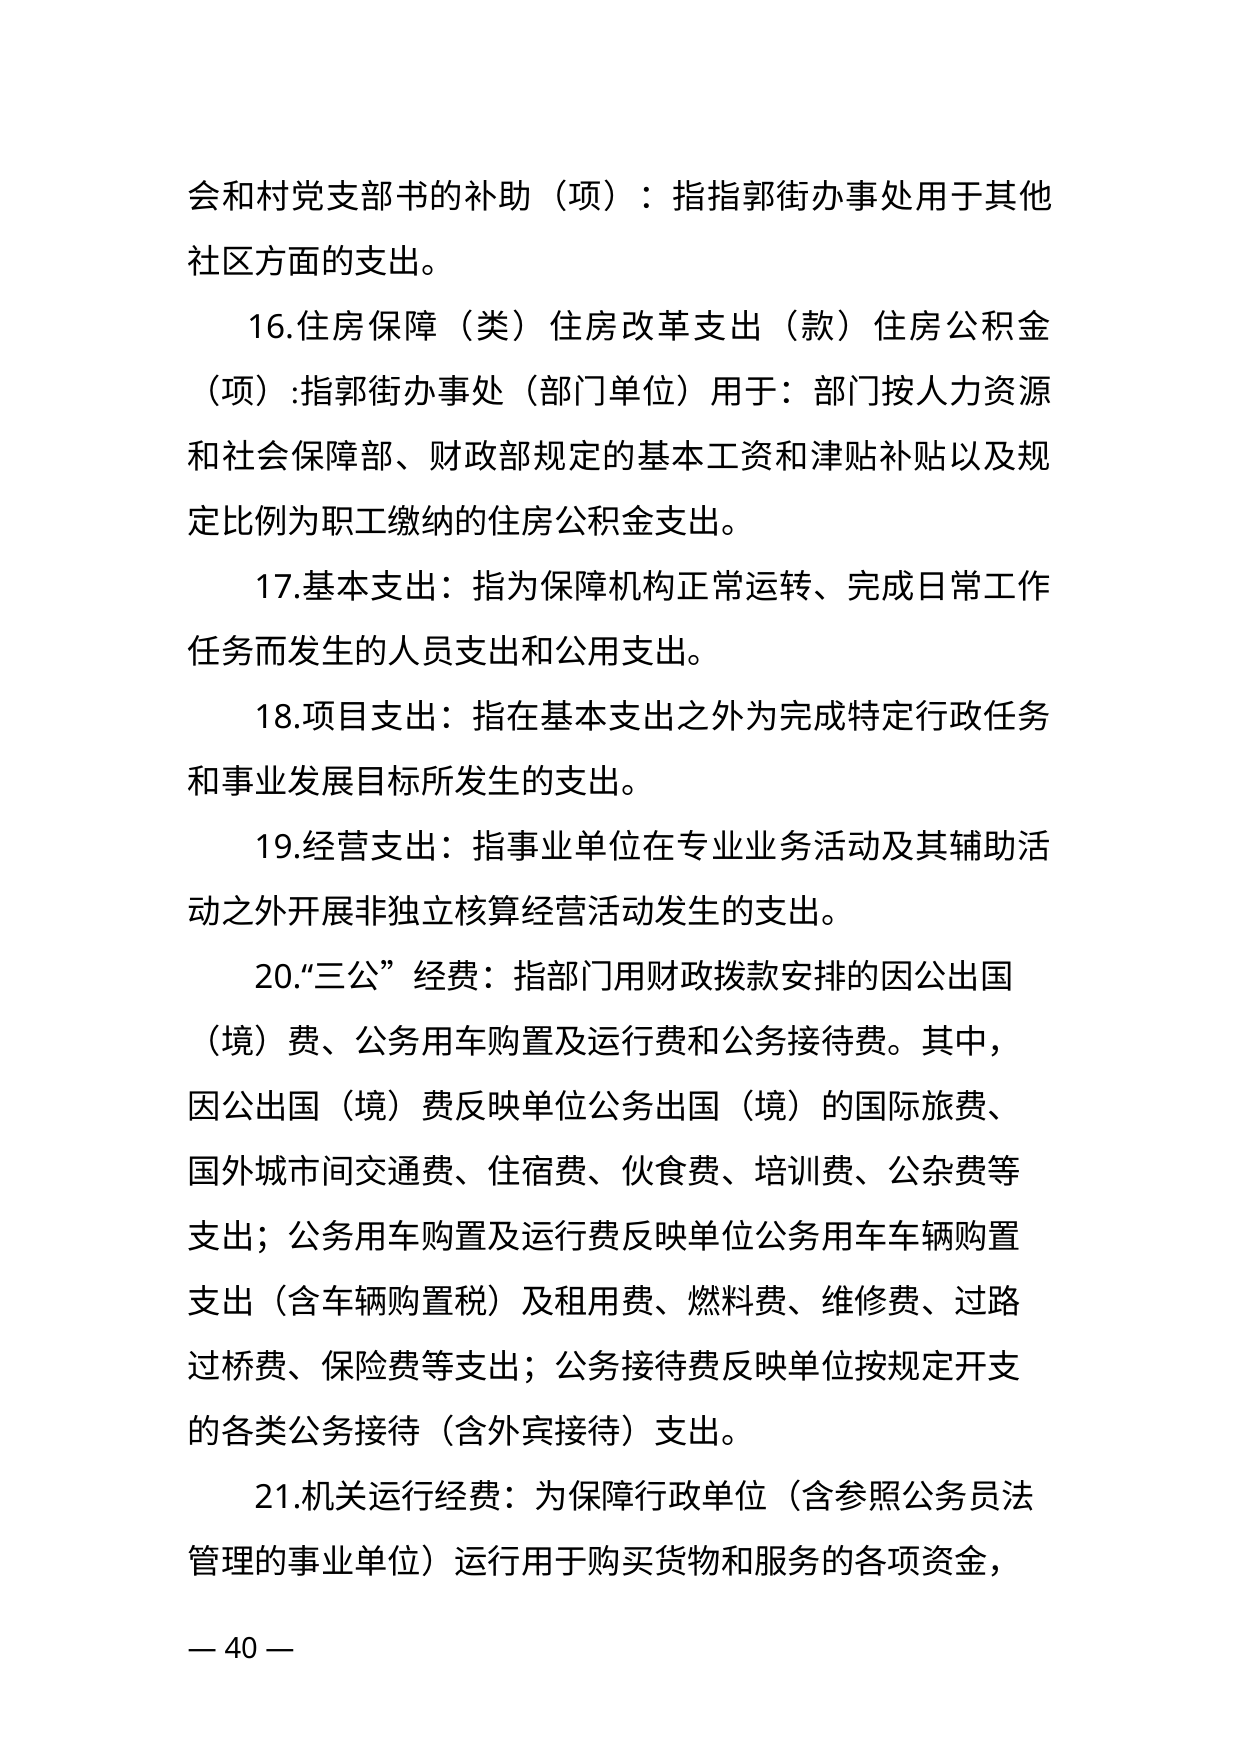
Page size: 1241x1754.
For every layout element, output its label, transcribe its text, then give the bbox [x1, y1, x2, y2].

text 18.项目支出：指在基本支出之外为完成特定行政任务和事业发展目标所发生的支出。 [187, 682, 1053, 812]
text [187, 162, 1053, 292]
text 20.“三公”经费：指部门用财政拨款安排的因公出国（境）费、公务用车购置及运行费和公务接待费。其中，因公出国（境）费反映单位公务出国（境）的国际旅费、国外城市间交通费、住宿费、伙食费、培训费、公杂费等支出；公务用车购置及运行费反映单位公务用车车辆购置支出（含车辆购置税）及租用费、燃料费、维修费、过路过桥费、保险费等支出；公务接待费反映单位按规定开支的各类公务接待（含外宾接待）支出。 [187, 942, 1053, 1462]
text 16.住房保障（类）住房改革支出（款）住房公积金（项）:指郭街办事处（部门单位）用于：部门按人力资源和社会保障部、财政部规定的基本工资和津贴补贴以及规定比例为职工缴纳的住房公积金支出。 [187, 292, 1053, 552]
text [187, 1462, 1053, 1592]
text 17.基本支出：指为保障机构正常运转、完成日常工作任务而发生的人员支出和公用支出。 [187, 552, 1053, 682]
text 19.经营支出：指事业单位在专业业务活动及其辅助活动之外开展非独立核算经营活动发生的支出。 [187, 812, 1053, 942]
